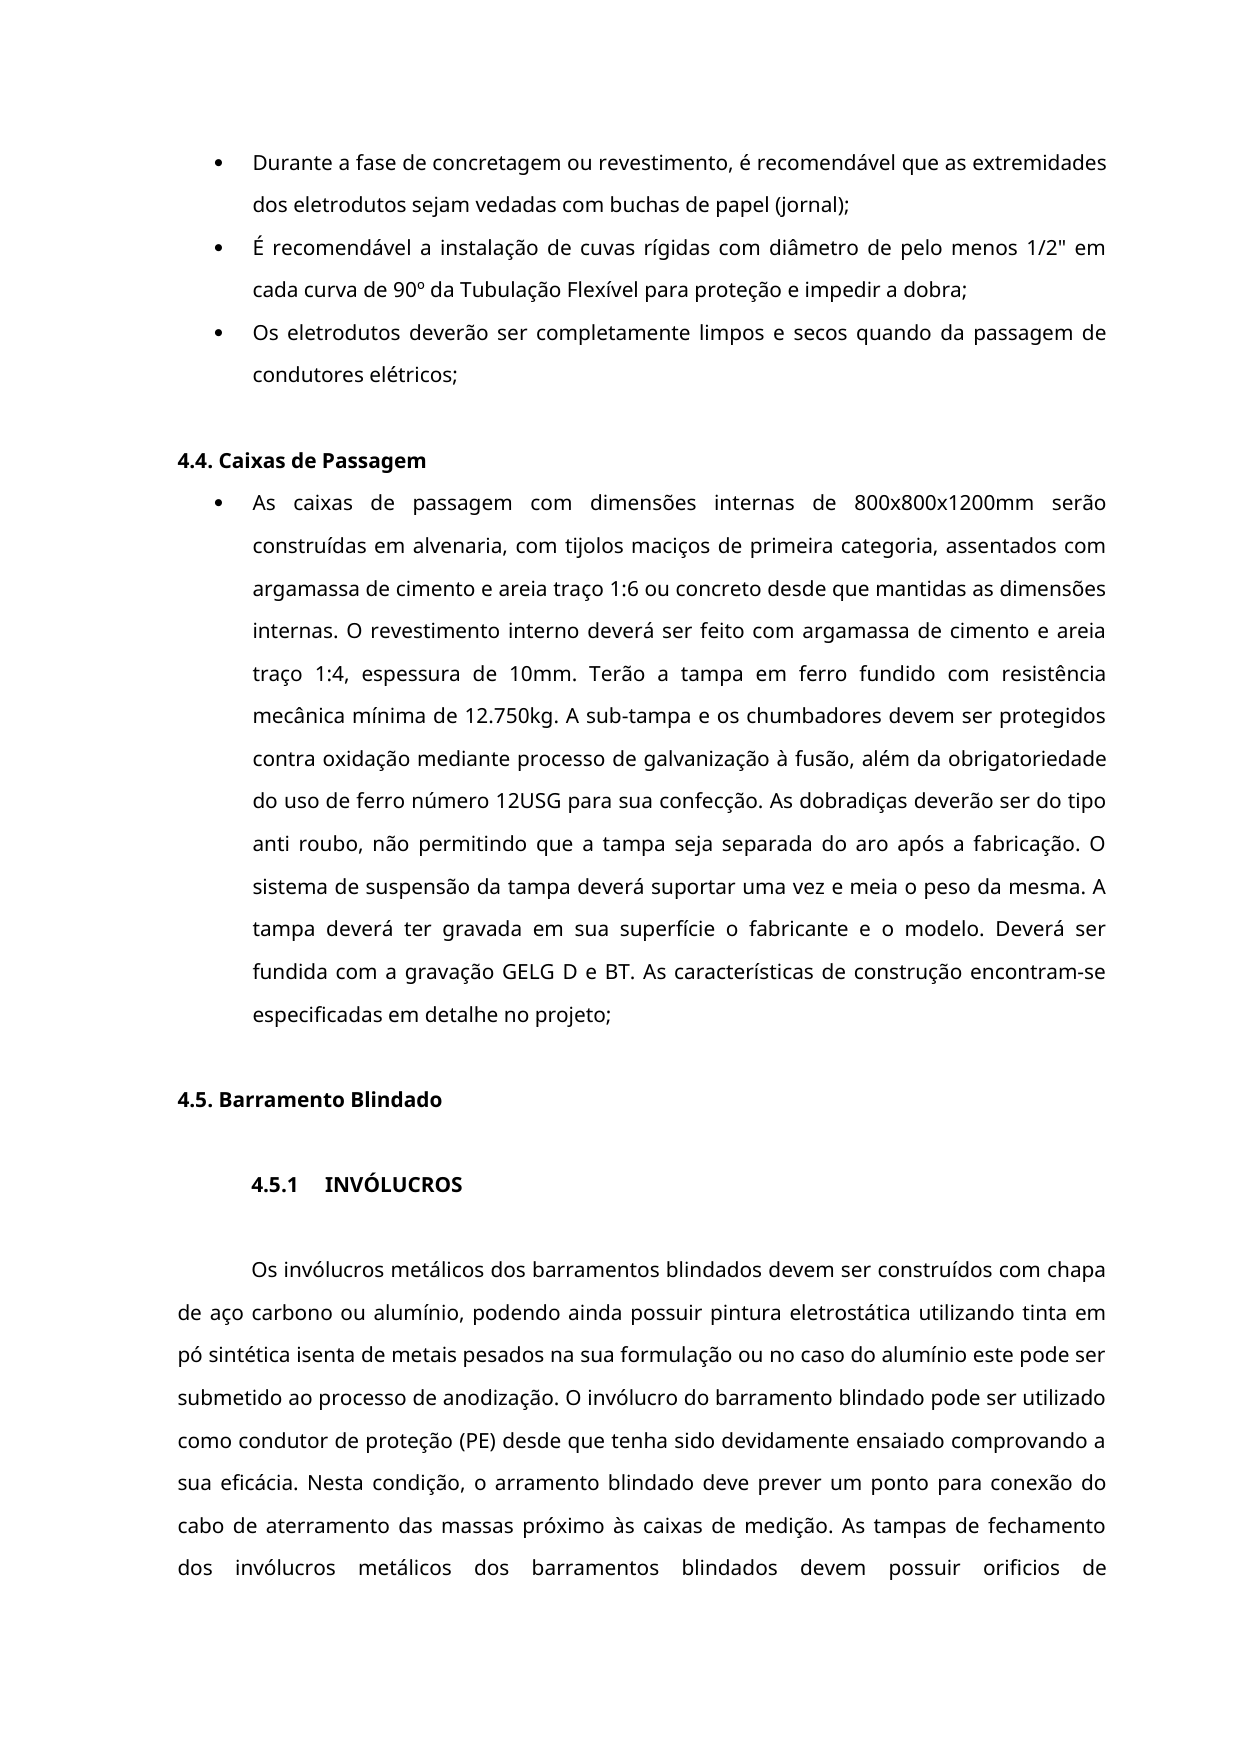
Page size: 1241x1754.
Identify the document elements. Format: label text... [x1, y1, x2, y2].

subtitle 4.5. Barramento Blindado [177, 1085, 1107, 1113]
list É recomendável a instalação de cuvas rígidas com diâmetro de pelo menos 1/2" em cada curva de 90º da Tubulação Flexível para proteção e impedir a dobra; [215, 233, 1107, 304]
list Durante a fase de concretagem ou revestimento, é recomendável que as extremidades dos eletrodutos sejam vedadas com buchas de papel (jornal); [215, 148, 1107, 219]
list Os eletrodutos deverão ser completamente limpos e secos quando da passagem de condutores elétricos; [215, 318, 1107, 389]
list As caixas de passagem com dimensões internas de 800x800x1200mm serão construídas em alvenaria, com tijolos maciços de primeira categoria, assentados com argamassa de cimento e areia traço 1:6 ou concreto desde que mantidas as dimensões internas. O revestimento interno deverá ser feito com argamassa de cimento e areia traço 1:4, espessura de 10mm. Terão a tampa em ferro fundido com resistência mecânica mínima de 12.750kg. A sub-tampa e os chumbadores devem ser protegidos contra oxidação mediante processo de galvanização à fusão, além da obrigatoriedade do uso de ferro número 12USG para sua confecção. As dobradiças deverão ser do tipo anti roubo, não permitindo que a tampa seja separada do aro após a fabricação. O sistema de suspensão da tampa deverá suportar uma vez e meia o peso da mesma. A tampa deverá ter gravada em sua superfície o fabricante e o modelo. Deverá ser fundida com a gravação GELG D e BT. As características de construção encontram-se especificadas em detalhe no projeto; [215, 488, 1107, 1028]
text 4.5.1 INVÓLUCROS [177, 1170, 1107, 1198]
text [177, 1255, 1107, 1582]
subtitle 4.4. Caixas de Passagem [177, 446, 1107, 474]
